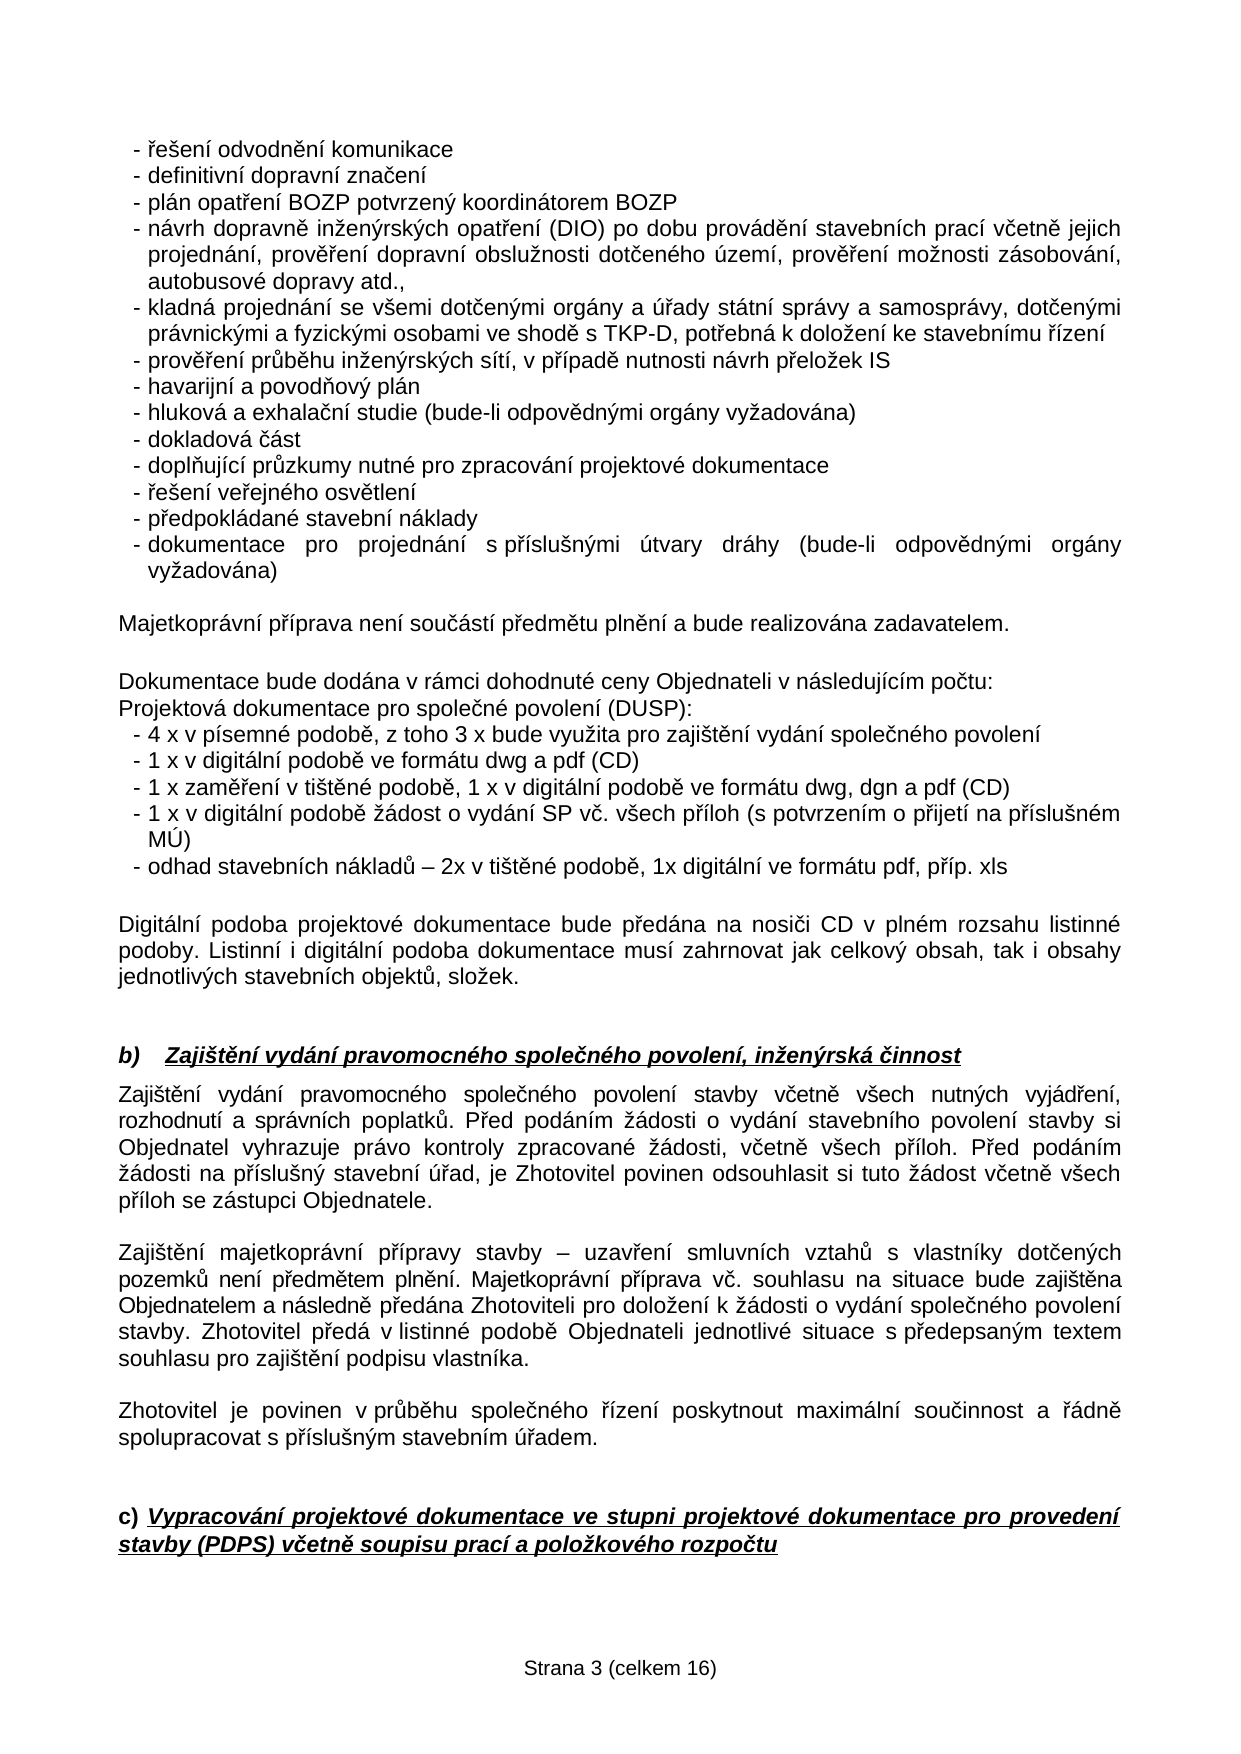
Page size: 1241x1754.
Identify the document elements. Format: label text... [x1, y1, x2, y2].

list návrh dopravně inženýrských opatření (DIO) po dobu provádění stavebních prací včetně jejich projednání, prověření dopravní obslužnosti dotčeného území, prověření možnosti zásobování, autobusové dopravy atd., [133, 215, 1122, 294]
list 1 x zaměření v tištěné podobě, 1 x v digitální podobě ve formátu dwg, dgn a pdf (CD) [133, 773, 1122, 800]
text b) Zajištění vydání pravomocného společného povolení, inženýrská činnost [118, 1042, 1122, 1069]
list havarijní a povodňový plán [133, 373, 1122, 399]
text c) Vypracování projektové dokumentace ve stupni projektové dokumentace pro provedení stavby (PDPS) včetně soupisu prací a položkového rozpočtu [118, 1503, 1122, 1558]
list 1 x v digitální podobě ve formátu dwg a pdf (CD) [133, 747, 1122, 773]
list řešení veřejného osvětlení [133, 478, 1122, 505]
list dokladová část [133, 426, 1122, 452]
text Dokumentace bude dodána v rámci dohodnuté ceny Objednateli v následujícím počtu: [118, 668, 1122, 694]
list 4 x v písemné podobě, z toho 3 x bude využita pro zajištění vydání společného povolení [133, 721, 1122, 747]
list kladná projednání se všemi dotčenými orgány a úřady státní správy a samosprávy, dotčenými právnickými a fyzickými osobami ve shodě s TKP-D, potřebná k doložení ke stavebnímu řízení [133, 294, 1122, 347]
list předpokládané stavební náklady [133, 505, 1122, 531]
list definitivní dopravní značení [133, 162, 1122, 188]
text Zhotovitel je povinen v průběhu společného řízení poskytnout maximální součinnost a řádně spolupracovat s příslušným stavebním úřadem. [118, 1397, 1122, 1450]
text Zajištění majetkoprávní přípravy stavby – uzavření smluvních vztahů s vlastníky dotčených pozemků není předmětem plnění. Majetkoprávní příprava vč. souhlasu na situace bude zajištěna Objednatelem a následně předána Zhotoviteli pro doložení k žádosti o vydání společného povolení stavby. Zhotovitel předá v listinné podobě Objednateli jednotlivé situace s předepsaným textem souhlasu pro zajištění podpisu vlastníka. [118, 1239, 1122, 1371]
list doplňující průzkumy nutné pro zpracování projektové dokumentace [133, 452, 1122, 478]
list dokumentace pro projednání s příslušnými útvary dráhy (bude-li odpovědnými orgány vyžadována) [133, 531, 1122, 584]
list řešení odvodnění komunikace [133, 136, 1122, 162]
text Digitální podoba projektové dokumentace bude předána na nosiči CD v plném rozsahu listinné podoby. Listinní i digitální podoba dokumentace musí zahrnovat jak celkový obsah, tak i obsahy jednotlivých stavebních objektů, složek. [118, 911, 1122, 989]
text Projektová dokumentace pro společné povolení (DUSP): [118, 694, 1122, 721]
text Zajištění vydání pravomocného společného povolení stavby včetně všech nutných vyjádření, rozhodnutí a správních poplatků. Před podáním žádosti o vydání stavebního povolení stavby si Objednatel vyhrazuje právo kontroly zpracované žádosti, včetně všech příloh. Před podáním žádosti na příslušný stavební úřad, je Zhotovitel povinen odsouhlasit si tuto žádost včetně všech příloh se zástupci Objednatele. [118, 1081, 1122, 1213]
text Majetkoprávní příprava není součástí předmětu plnění a bude realizována zadavatelem. [118, 610, 1122, 637]
list prověření průběhu inženýrských sítí, v případě nutnosti návrh přeložek IS [133, 347, 1122, 373]
list hluková a exhalační studie (bude-li odpovědnými orgány vyžadována) [133, 399, 1122, 426]
list 1 x v digitální podobě žádost o vydání SP vč. všech příloh (s potvrzením o přijetí na příslušném MÚ) [133, 800, 1122, 853]
list plán opatření BOZP potvrzený koordinátorem BOZP [133, 188, 1122, 215]
list odhad stavebních nákladů – 2x v tištěné podobě, 1x digitální ve formátu pdf, příp. xls [133, 853, 1122, 879]
